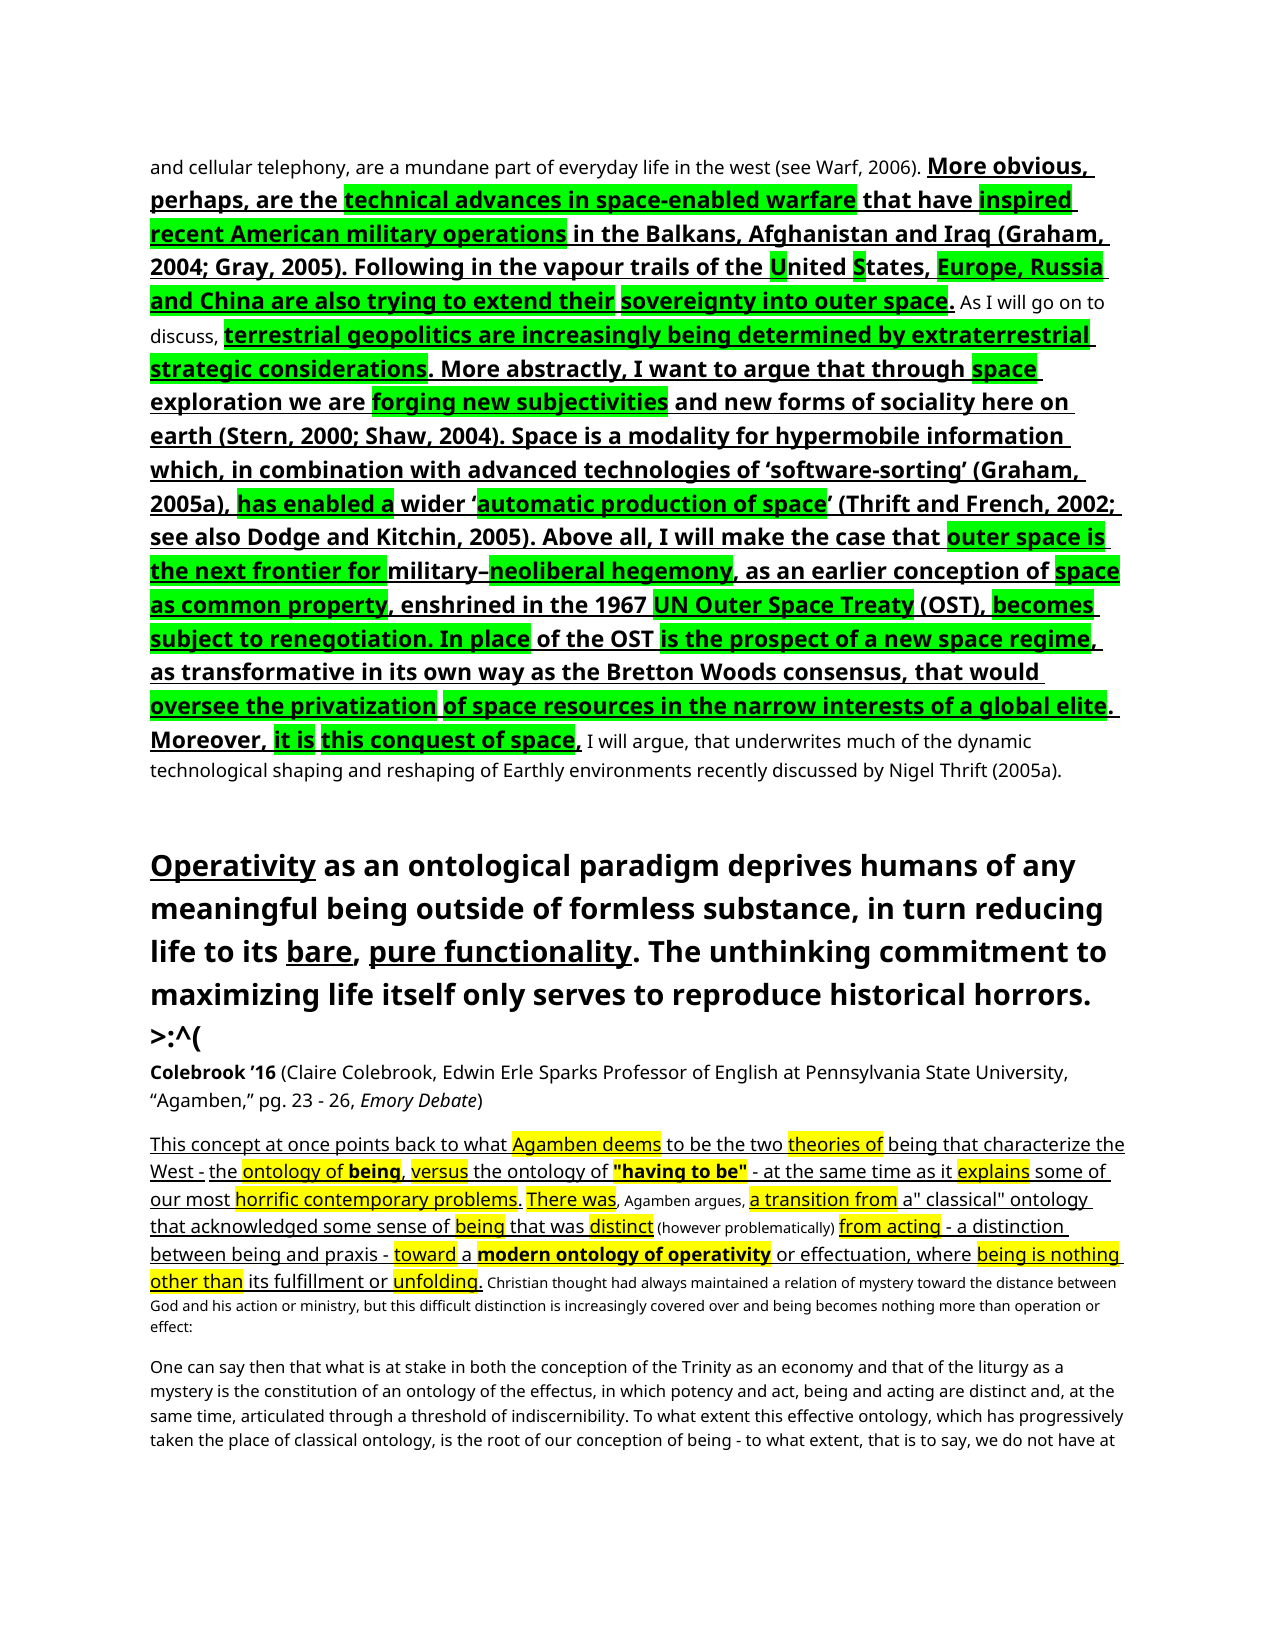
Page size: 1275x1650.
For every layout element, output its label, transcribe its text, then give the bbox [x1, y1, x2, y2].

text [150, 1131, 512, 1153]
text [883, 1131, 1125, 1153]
subtitle Operativity as an ontological paradigm deprives humans of any meaningful being outside of formless substance, in turn reducing life to its bare, pure functionality. The unthinking commitment to maximizing life itself only serves to reproduce historical horrors. >:^( [150, 845, 1125, 1056]
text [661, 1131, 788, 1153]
text Colebrook ’16 (Claire Colebrook, Edwin Erle Sparks Professor of English at Pennsylvania State University, “Agamben,” pg. 23 - 26, Emory Debate) [150, 1059, 1125, 1112]
text This concept at once points back to what Agamben deems to be the two theories of being that characterize the West - the ontology of being, versus the ontology of "having to be" - at the same time as it explains some of our most horrific contemporary problems. There was, Agamben argues, a transition from a" classical" ontology that acknowledged some sense of being that was distinct (however problematically) from acting - a distinction between being and praxis - toward a modern ontology of operativity or effectuation, where being is nothing other than its fulfillment or unfolding. Christian thought had always maintained a relation of mystery toward the distance between God and his action or ministry, but this difficult distinction is increasingly covered over and being becomes nothing more than operation or effect: [150, 1154, 1125, 1337]
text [150, 150, 1125, 782]
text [150, 1355, 1125, 1451]
